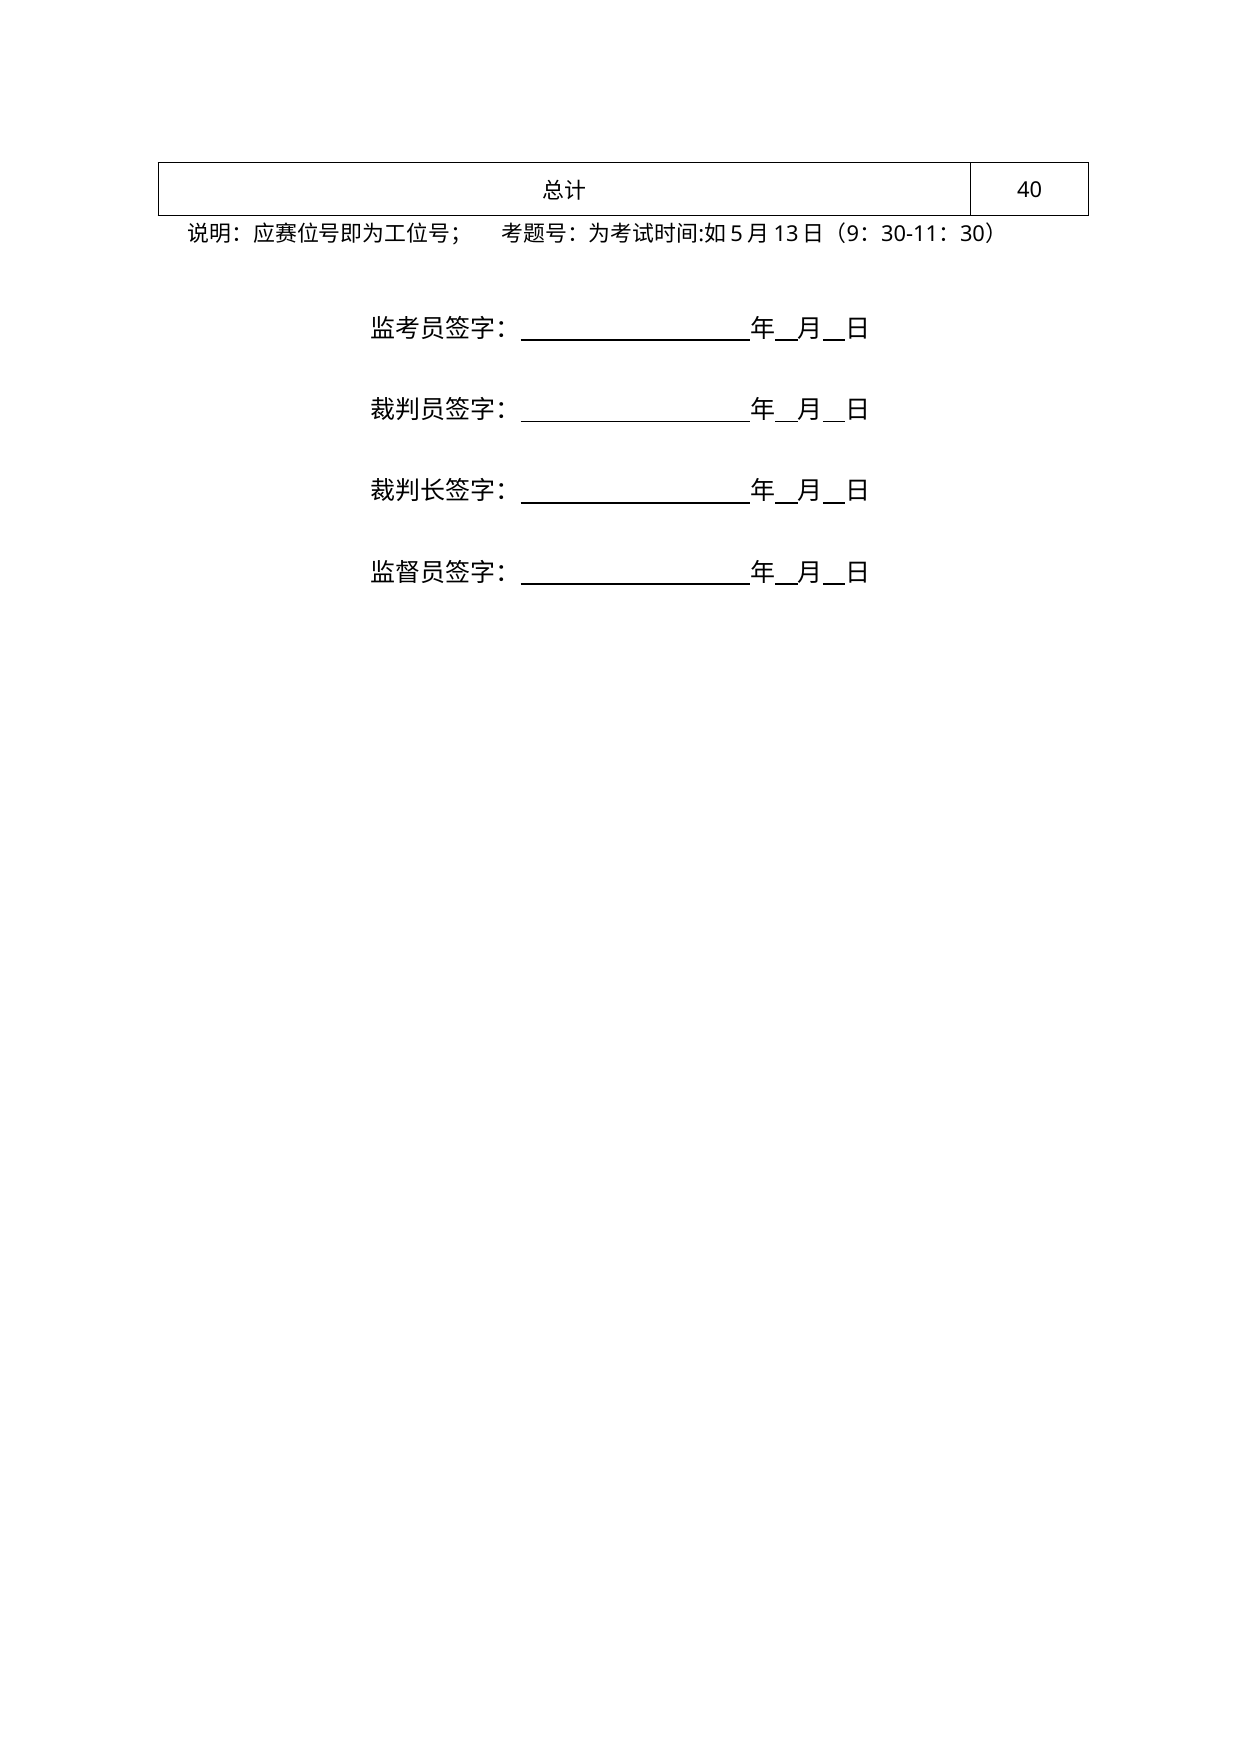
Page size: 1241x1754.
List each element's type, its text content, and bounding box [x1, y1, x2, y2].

table_cell 总计 [159, 163, 970, 215]
table_cell 40 [971, 163, 1088, 215]
text 监考员签字： 年 月 日 [187, 294, 1053, 359]
text 说明：应赛位号即为工位号； 考题号：为考试时间:如5月13日（9：30-11：30） [187, 216, 1053, 248]
text 裁判员签字： 年 月 日 [187, 375, 1053, 440]
text 裁判长签字： 年 月 日 [187, 456, 1053, 521]
text 监督员签字： 年 月 日 [187, 538, 1053, 603]
